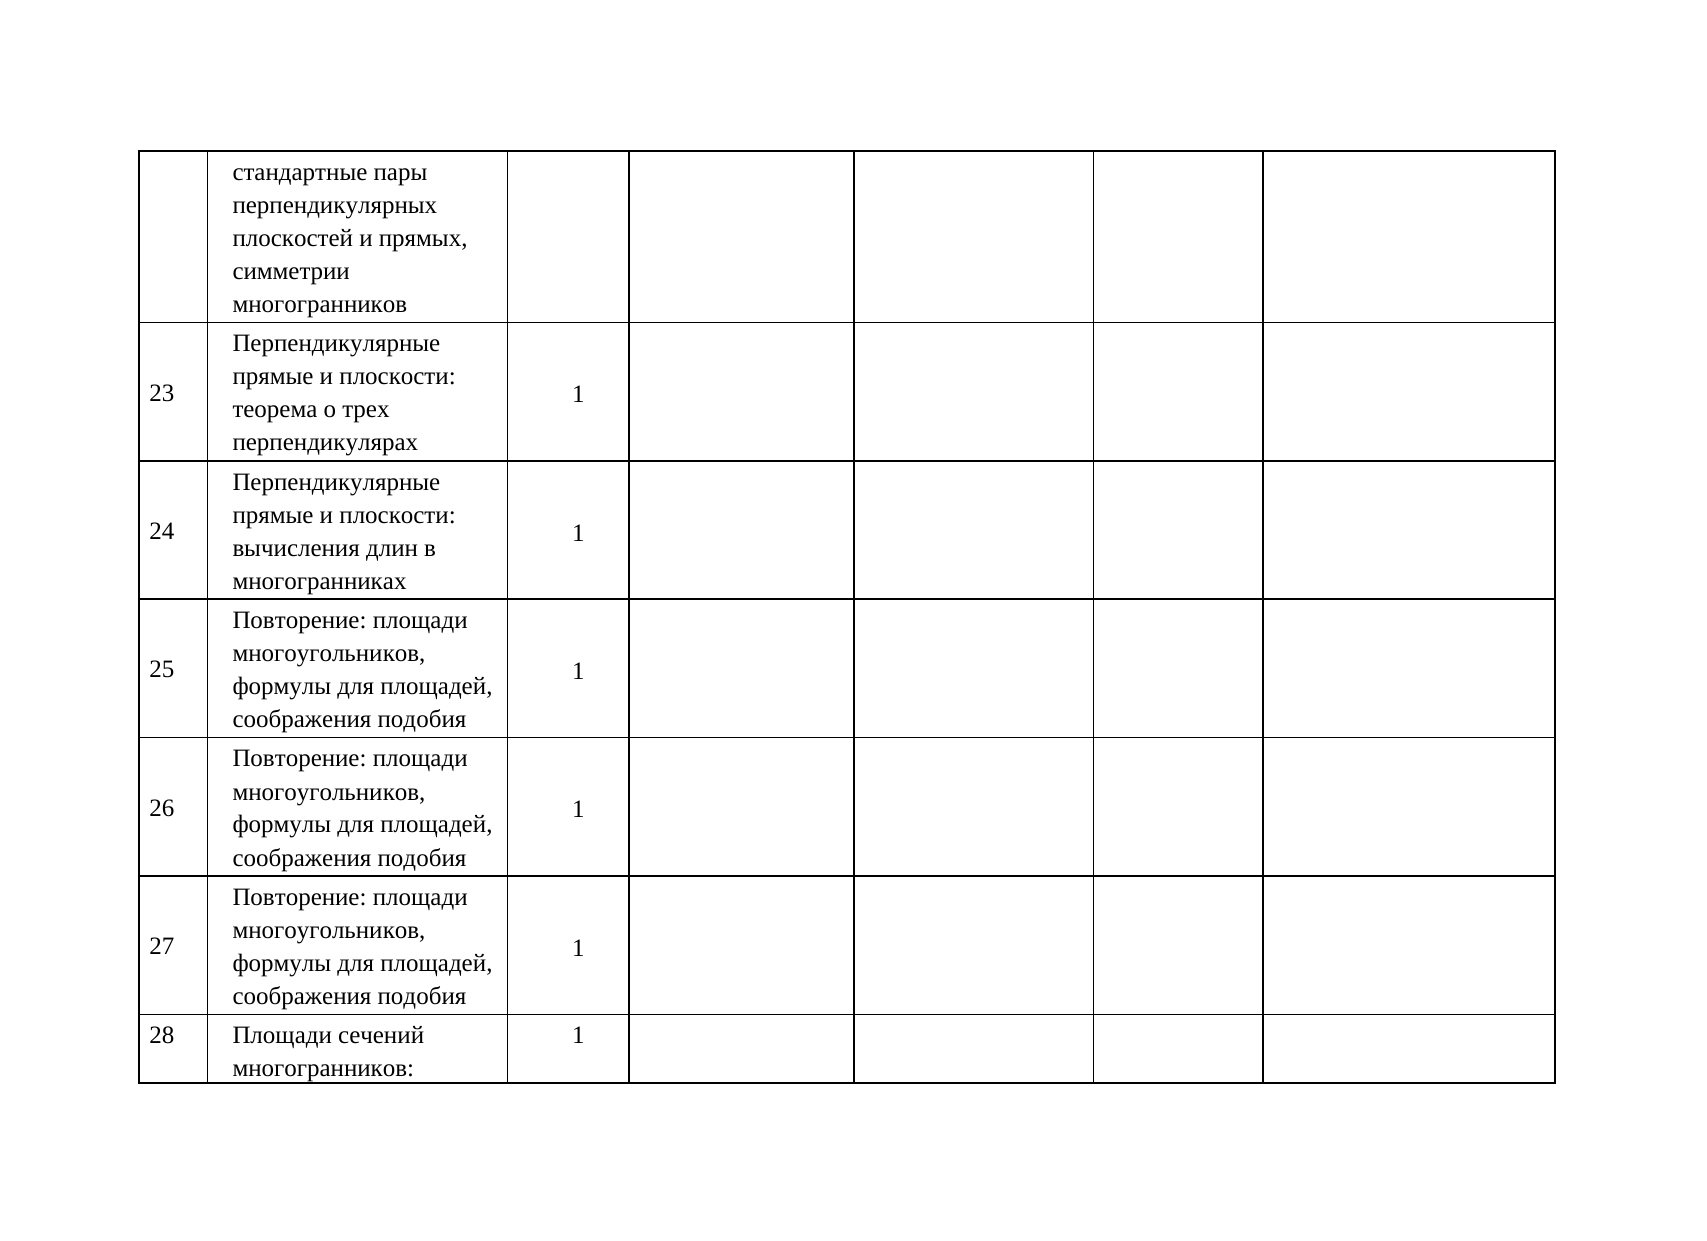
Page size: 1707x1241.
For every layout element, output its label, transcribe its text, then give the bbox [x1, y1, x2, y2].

table_cell [1264, 323, 1554, 460]
table_cell 1 [508, 323, 628, 460]
table_cell 25 [140, 600, 207, 737]
table_cell 1 [508, 462, 628, 598]
table_cell 1 [508, 600, 628, 737]
table_cell [1094, 1015, 1262, 1082]
table_cell Перпендикулярные прямые и плоскости: теорема о трех перпендикулярах [208, 323, 507, 460]
table_cell [855, 462, 1093, 598]
table_cell Перпендикулярные прямые и плоскости: вычисления длин в многогранниках [208, 462, 507, 598]
table_cell [1264, 738, 1554, 875]
table_cell [630, 1015, 853, 1082]
table_cell [1264, 152, 1554, 321]
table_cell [208, 1015, 507, 1082]
table_cell [855, 600, 1093, 737]
table_cell [1264, 600, 1554, 737]
table_cell 23 [140, 323, 207, 460]
table_cell [1094, 600, 1262, 737]
table_cell [1094, 877, 1262, 1014]
table_cell 1 [508, 1015, 628, 1082]
table_cell Повторение: площади многоугольников, формулы для площадей, соображения подобия [208, 600, 507, 737]
table_cell [1264, 462, 1554, 598]
table_cell [630, 152, 853, 321]
table_cell [1264, 877, 1554, 1014]
table_cell 28 [140, 1015, 207, 1082]
table_cell [1264, 1015, 1554, 1082]
table_cell [630, 738, 853, 875]
table_cell [855, 738, 1093, 875]
table_cell [630, 323, 853, 460]
table_cell [855, 1015, 1093, 1082]
table_cell Повторение: площади многоугольников, формулы для площадей, соображения подобия [208, 738, 507, 875]
table_cell [1094, 738, 1262, 875]
table_cell [630, 462, 853, 598]
table_cell [630, 877, 853, 1014]
table_cell Повторение: площади многоугольников, формулы для площадей, соображения подобия [208, 877, 507, 1014]
table_cell [855, 152, 1093, 321]
table_cell [855, 877, 1093, 1014]
table_cell 27 [140, 877, 207, 1014]
table_cell [630, 600, 853, 737]
table_cell 1 [508, 152, 628, 321]
table_cell [1094, 462, 1262, 598]
table_cell [1094, 323, 1262, 460]
table_cell 1 [508, 877, 628, 1014]
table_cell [208, 152, 507, 321]
table_cell 22 [140, 152, 207, 321]
table_cell [1094, 152, 1262, 321]
table_cell 26 [140, 738, 207, 875]
table_cell [855, 323, 1093, 460]
table_cell 1 [508, 738, 628, 875]
table_cell 24 [140, 462, 207, 598]
